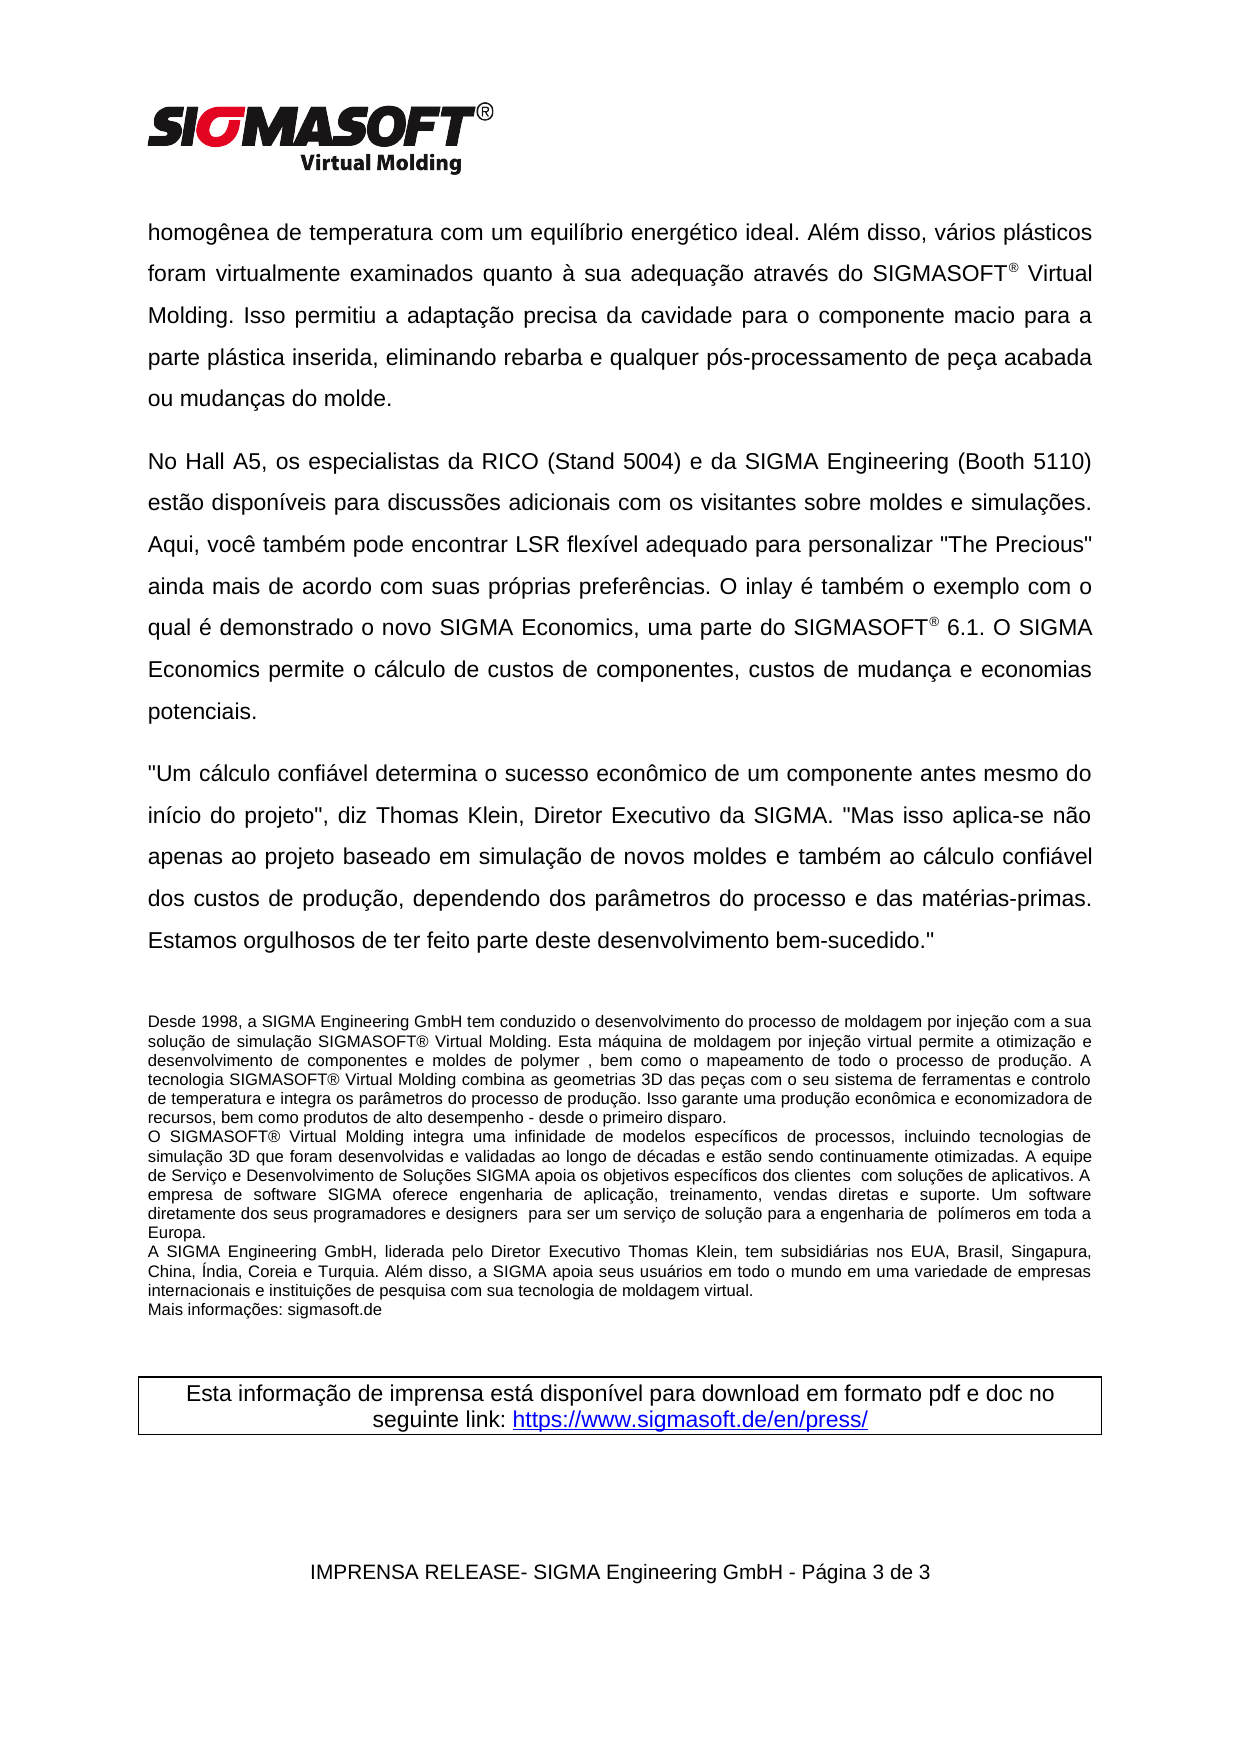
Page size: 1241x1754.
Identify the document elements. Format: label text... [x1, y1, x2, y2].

text Desde 1998, a SIGMA Engineering GmbH tem conduzido o desenvolvimento do processo de moldagem por injeção com a sua solução de simulação SIGMASOFT® Virtual Molding. Esta máquina de moldagem por injeção virtual permite a otimização e desenvolvimento de componentes e moldes de polymer , bem como o mapeamento de todo o processo de produção. A tecnologia SIGMASOFT® Virtual Molding combina as geometrias 3D das peças com o seu sistema de ferramentas e controlo de temperatura e integra os parâmetros do processo de produção. Isso garante uma produção econômica e economizadora de recursos, bem como produtos de alto desempenho - desde o primeiro disparo. [148, 1012, 1093, 1127]
text O SIGMASOFT® Virtual Molding integra uma infinidade de modelos específicos de processos, incluindo tecnologias de simulação 3D que foram desenvolvidas e validadas ao longo de décadas e estão sendo continuamente otimizadas. A equipe de Serviço e Desenvolvimento de Soluções SIGMA apoia os objetivos específicos dos clientes com soluções de aplicativos. A empresa de software SIGMA oferece engenharia de aplicação, treinamento, vendas diretas e suporte. Um software diretamente dos seus programadores e designers para ser um serviço de solução para a engenharia de polímeros em toda a Europa. [148, 1127, 1093, 1242]
text Esta informação de imprensa está disponível para download em formato pdf e doc no seguinte link: https://www.sigmasoft.de/en/press/ [139, 1378, 1101, 1434]
text A SIGMA Engineering GmbH, liderada pelo Diretor Executivo Thomas Klein, tem subsidiárias nos EUA, Brasil, Singapura, China, Índia, Coreia e Turquia. Além disso, a SIGMA apoia seus usuários em todo o mundo em uma variedade de empresas internacionais e instituições de pesquisa com sua tecnologia de moldagem virtual. [148, 1242, 1093, 1300]
text No Hall A5, os especialistas da RICO (Stand 5004) e da SIGMA Engineering (Booth 5110) estão disponíveis para discussões adicionais com os visitantes sobre moldes e simulações. Aqui, você também pode encontrar LSR flexível adequado para personalizar "The Precious" ainda mais de acordo com suas próprias preferências. O inlay é também o exemplo com o qual é demonstrado o novo SIGMA Economics, uma parte do SIGMASOFT® 6.1. O SIGMA Economics permite o cálculo de custos de componentes, custos de mudança e economias potenciais. [148, 432, 1093, 724]
text Mais informações: sigmasoft.de [148, 1300, 1093, 1319]
text "Um cálculo confiável determina o sucesso econômico de um componente antes mesmo do início do projeto", diz Thomas Klein, Diretor Executivo da SIGMA. "Mas isso aplica-se não apenas ao projeto baseado em simulação de novos moldes e também ao cálculo confiável dos custos de produção, dependendo dos parâmetros do processo e das matérias-primas. Estamos orgulhosos de ter feito parte deste desenvolvimento bem-sucedido." [148, 745, 1093, 953]
picture [147, 102, 494, 175]
